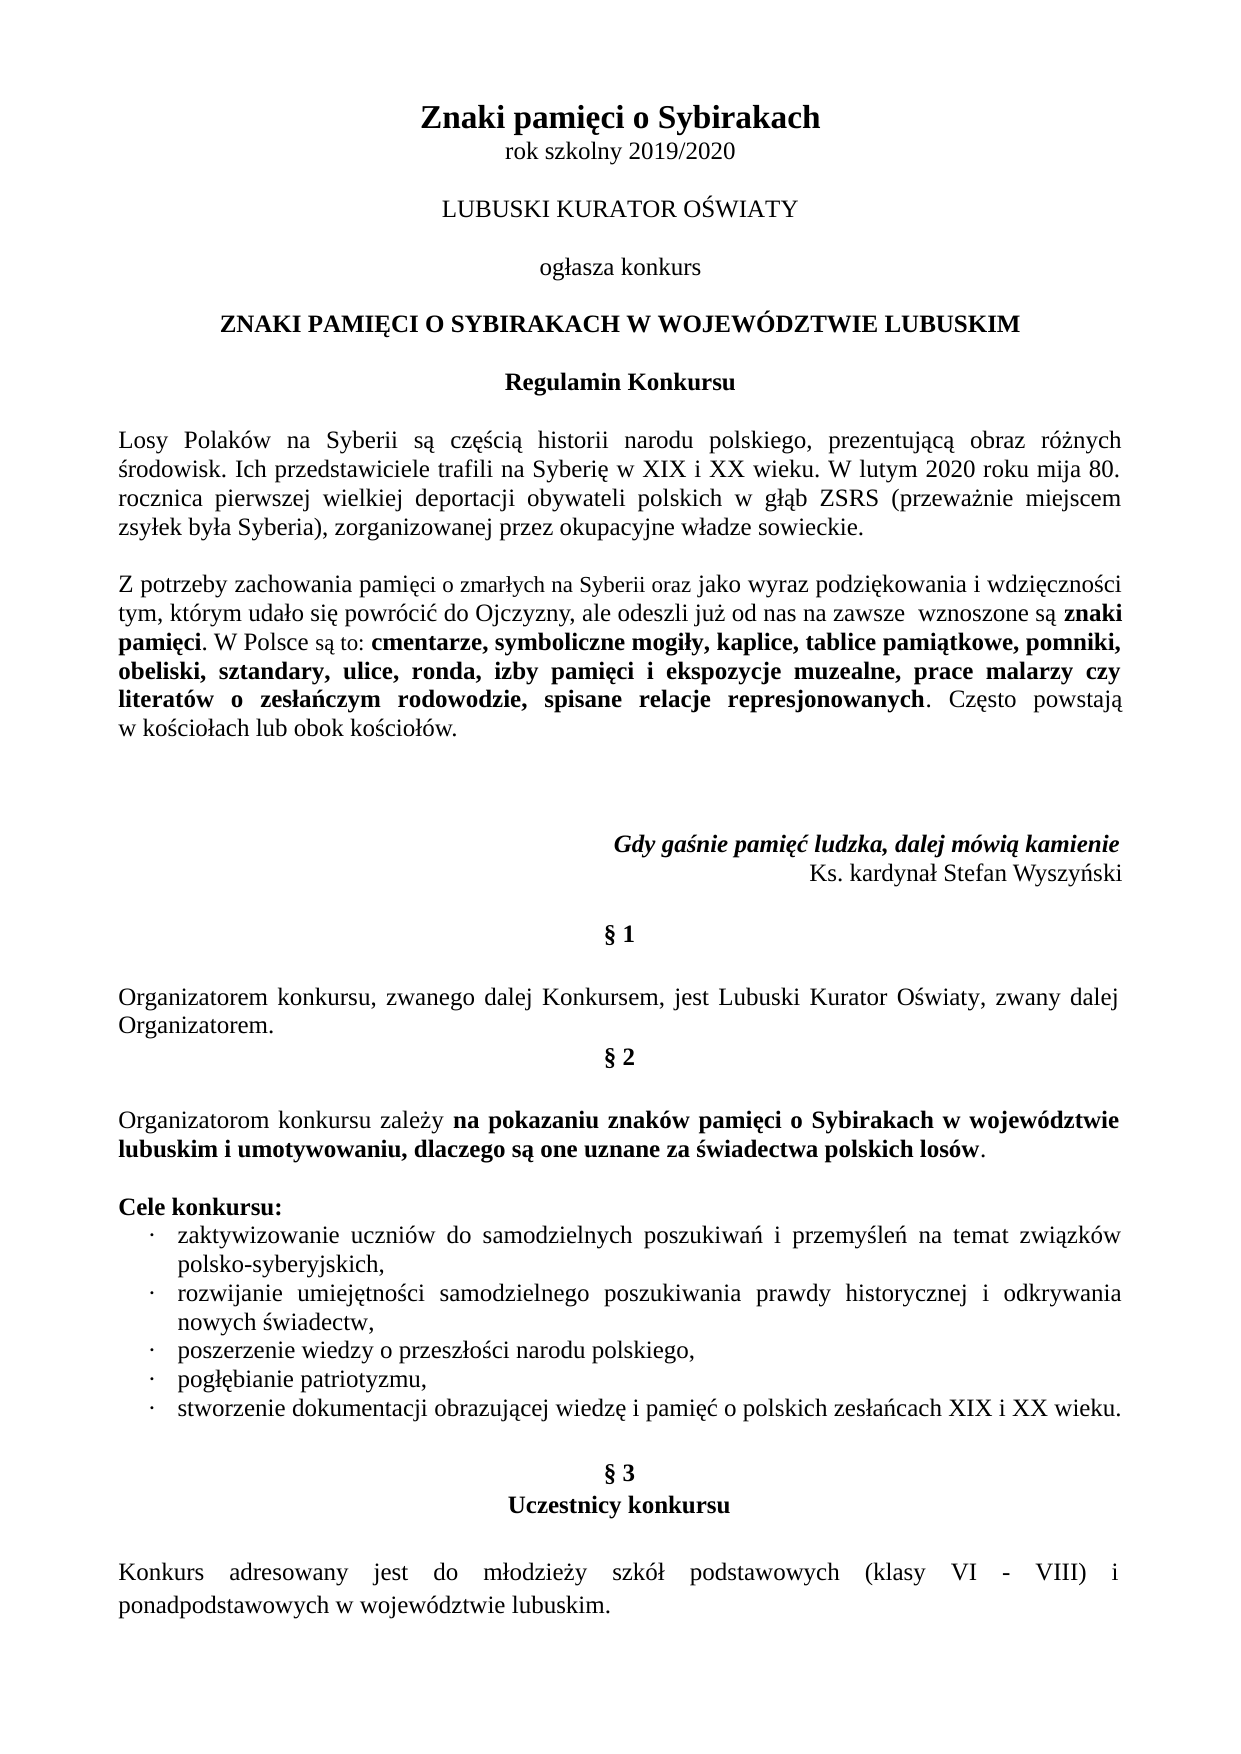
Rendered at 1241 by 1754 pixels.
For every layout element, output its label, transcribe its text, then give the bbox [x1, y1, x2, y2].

list zaktywizowanie uczniów do samodzielnych poszukiwań i przemyśleń na temat związków polsko-syberyjskich, [148, 1220, 1122, 1278]
text Gdy gaśnie pamięć ludzka, dalej mówią kamienie Ks. kardynał Stefan Wyszyński [118, 829, 1122, 887]
text § 1 [118, 916, 1120, 949]
text ogłasza konkurs [118, 252, 1122, 280]
list pogłębianie patriotyzmu, [148, 1364, 1122, 1393]
text LUBUSKI KURATOR OŚWIATY [118, 194, 1122, 222]
text Z potrzeby zachowania pamięci o zmarłych na Syberii oraz jako wyraz podziękowania i wdzięczności tym, którym udało się powrócić do Ojczyzny, ale odeszli już od nas na zawsze wznoszone są znaki pamięci. W Polsce są to: cmentarze, symboliczne mogiły, kaplice, tablice pamiątkowe, pomniki, obeliski, sztandary, ulice, ronda, izby pamięci i ekspozycje muzealne, prace malarzy czy literatów o zesłańczym rodowodzie, spisane relacje represjonowanych. Często powstają w kościołach lub obok kościołów. [118, 569, 1122, 742]
text Znaki pamięci o Sybirakach [118, 97, 1122, 136]
list poszerzenie wiedzy o przeszłości narodu polskiego, [148, 1335, 1122, 1364]
text Organizatorem konkursu, zwanego dalej Konkursem, jest Lubuski Kurator Oświaty, zwany dalej Organizatorem. [118, 982, 1120, 1039]
text ZNAKI PAMIĘCI O SYBIRAKACH W WOJEWÓDZTWIE LUBUSKIM [118, 309, 1122, 338]
text Konkurs adresowany jest do młodzieży szkół podstawowych (klasy VI - VIII) i ponadpodstawowych w województwie lubuskim. [118, 1554, 1120, 1620]
text Cele konkursu: [118, 1192, 1122, 1220]
text Uczestnicy konkursu [118, 1488, 1120, 1521]
list rozwijanie umiejętności samodzielnego poszukiwania prawdy historycznej i odkrywania nowych świadectw, [148, 1278, 1122, 1335]
text § 3 [118, 1454, 1120, 1488]
text Organizatorom konkursu zależy na pokazaniu znaków pamięci o Sybirakach w województwie lubuskim i umotywowaniu, dlaczego są one uznane za świadectwa polskich losów. [118, 1105, 1120, 1163]
text § 2 [118, 1039, 1120, 1072]
text Regulamin Konkursu [118, 367, 1122, 396]
text rok szkolny 2019/2020 [118, 136, 1122, 164]
text Losy Polaków na Syberii są częścią historii narodu polskiego, prezentującą obraz różnych środowisk. Ich przedstawiciele trafili na Syberię w XIX i XX wieku. W lutym 2020 roku mija 80. rocznica pierwszej wielkiej deportacji obywateli polskich w głąb ZSRS (przeważnie miejscem zsyłek była Syberia), zorganizowanej przez okupacyjne władze sowieckie. [118, 425, 1122, 540]
list stworzenie dokumentacji obrazującej wiedzę i pamięć o polskich zesłańcach XIX i XX wieku. [148, 1393, 1122, 1422]
